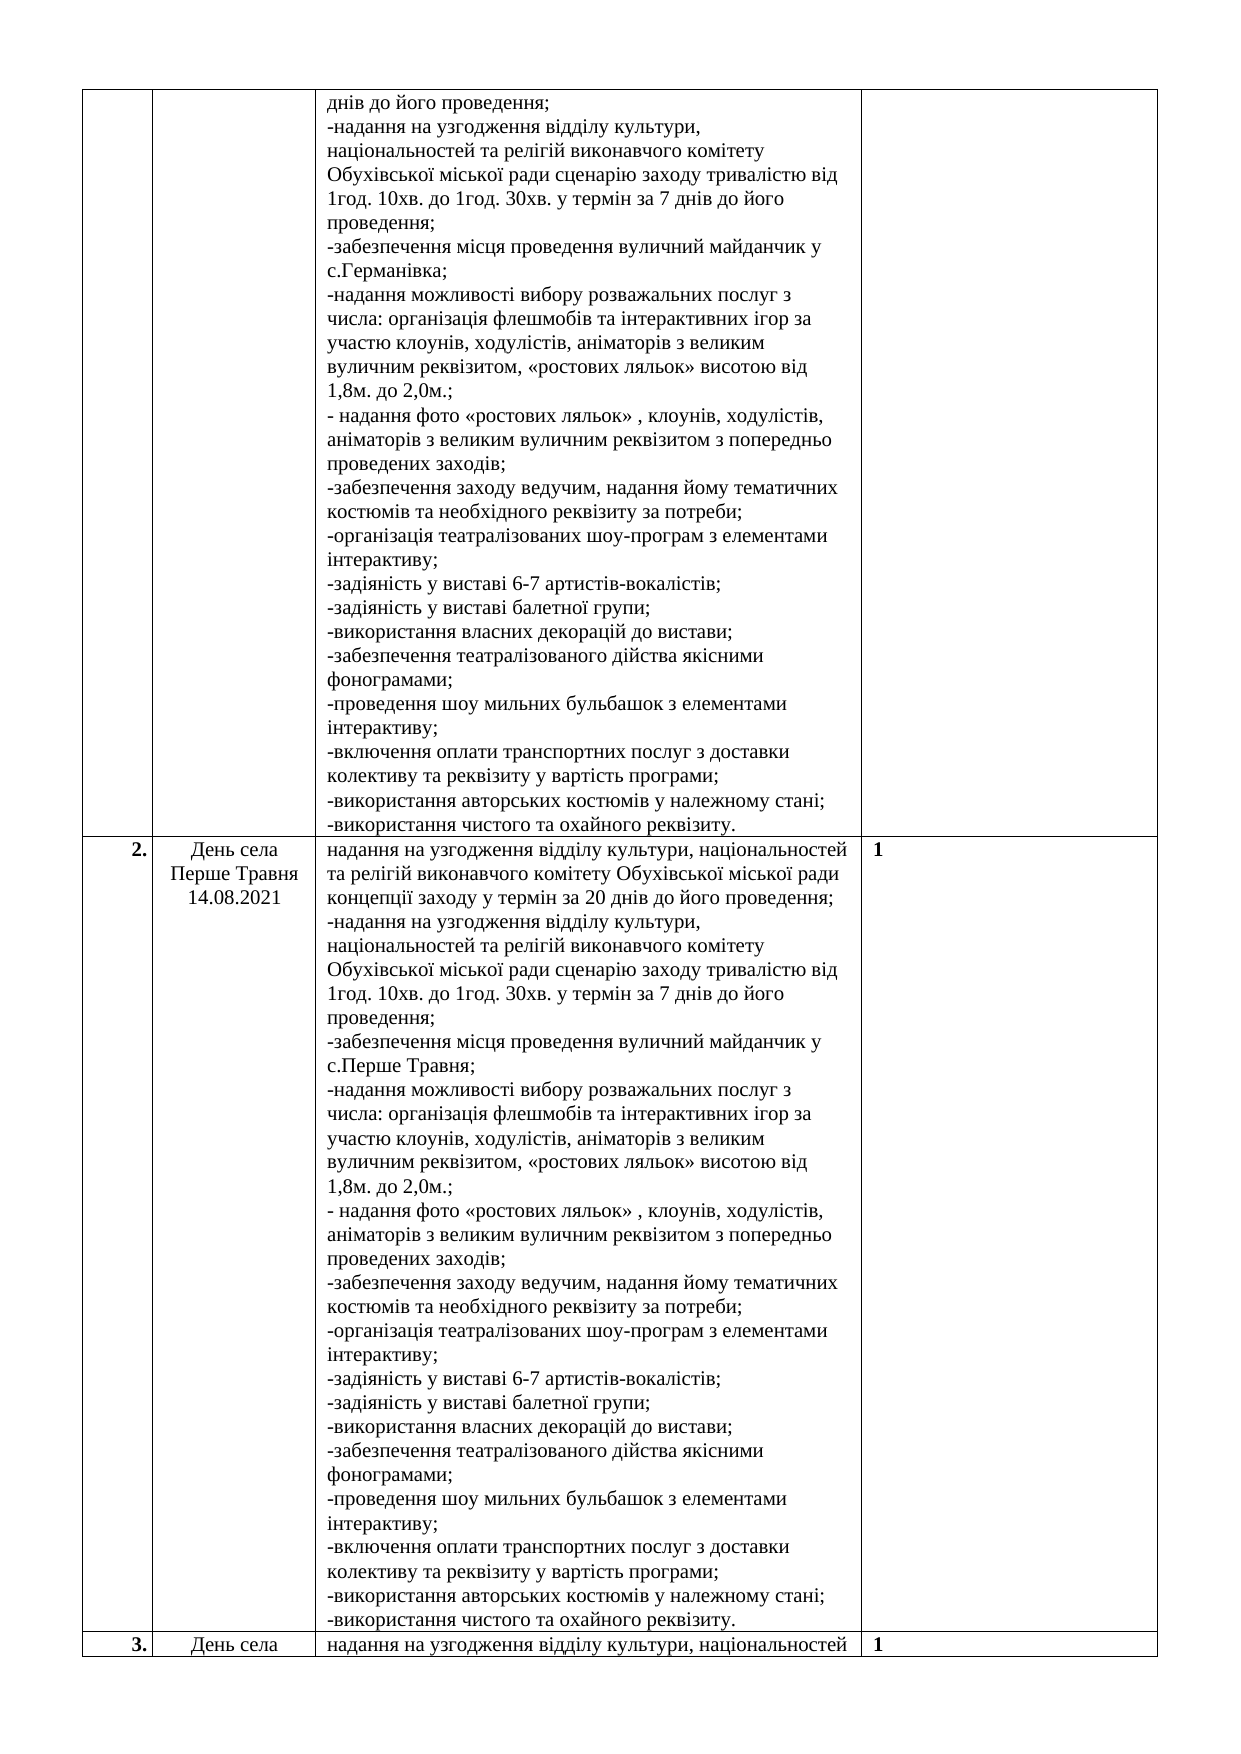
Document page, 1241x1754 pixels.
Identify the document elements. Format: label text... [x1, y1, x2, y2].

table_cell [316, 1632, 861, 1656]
table_cell [83, 90, 152, 836]
table_cell надання на узгодження відділу культури, національностей та релігій виконавчого комітету Обухівської міської ради концепції заходу у термін за 20 днів до його проведення; -надання на узгодження відділу культури, національностей та релігій виконавчого комітету Обухівської міської ради сценарію заходу тривалістю від 1год. 10хв. до 1год. 30хв. у термін за 7 днів до його проведення; -забезпечення місця проведення вуличний майданчик у с.Перше Травня; -надання можливості вибору розважальних послуг з числа: організація флешмобів та інтерактивних ігор за участю клоунів, ходулістів, аніматорів з великим вуличним реквізитом, «ростових ляльок» висотою від 1,8м. до 2,0м.; - надання фото «ростових ляльок» , клоунів, ходулістів, аніматорів з великим вуличним реквізитом з попередньо проведених заходів; -забезпечення заходу ведучим, надання йому тематичних костюмів та необхідного реквізиту за потреби; -організація театралізованих шоу-програм з елементами інтерактиву; -задіяність у виставі 6-7 артистів-вокалістів; -задіяність у виставі балетної групи; -використання власних декорацій до вистави; -забезпечення театралізованого дійства якісними фонограмами; -проведення шоу мильних бульбашок з елементами інтерактиву; -включення оплати транспортних послуг з доставки колективу та реквізиту у вартість програми; -використання авторських костюмів у належному стані; -використання чистого та охайного реквізиту. [316, 837, 861, 1631]
table_cell [83, 1632, 152, 1656]
table_cell День села Перше Травня 14.08.2021 [153, 837, 315, 1631]
table_cell 1 [862, 90, 1157, 836]
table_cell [153, 90, 315, 836]
table_cell 1 [862, 1632, 1157, 1656]
table_cell 1 [862, 837, 1157, 1631]
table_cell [316, 90, 861, 836]
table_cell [153, 1632, 315, 1656]
table_cell [83, 837, 152, 1631]
